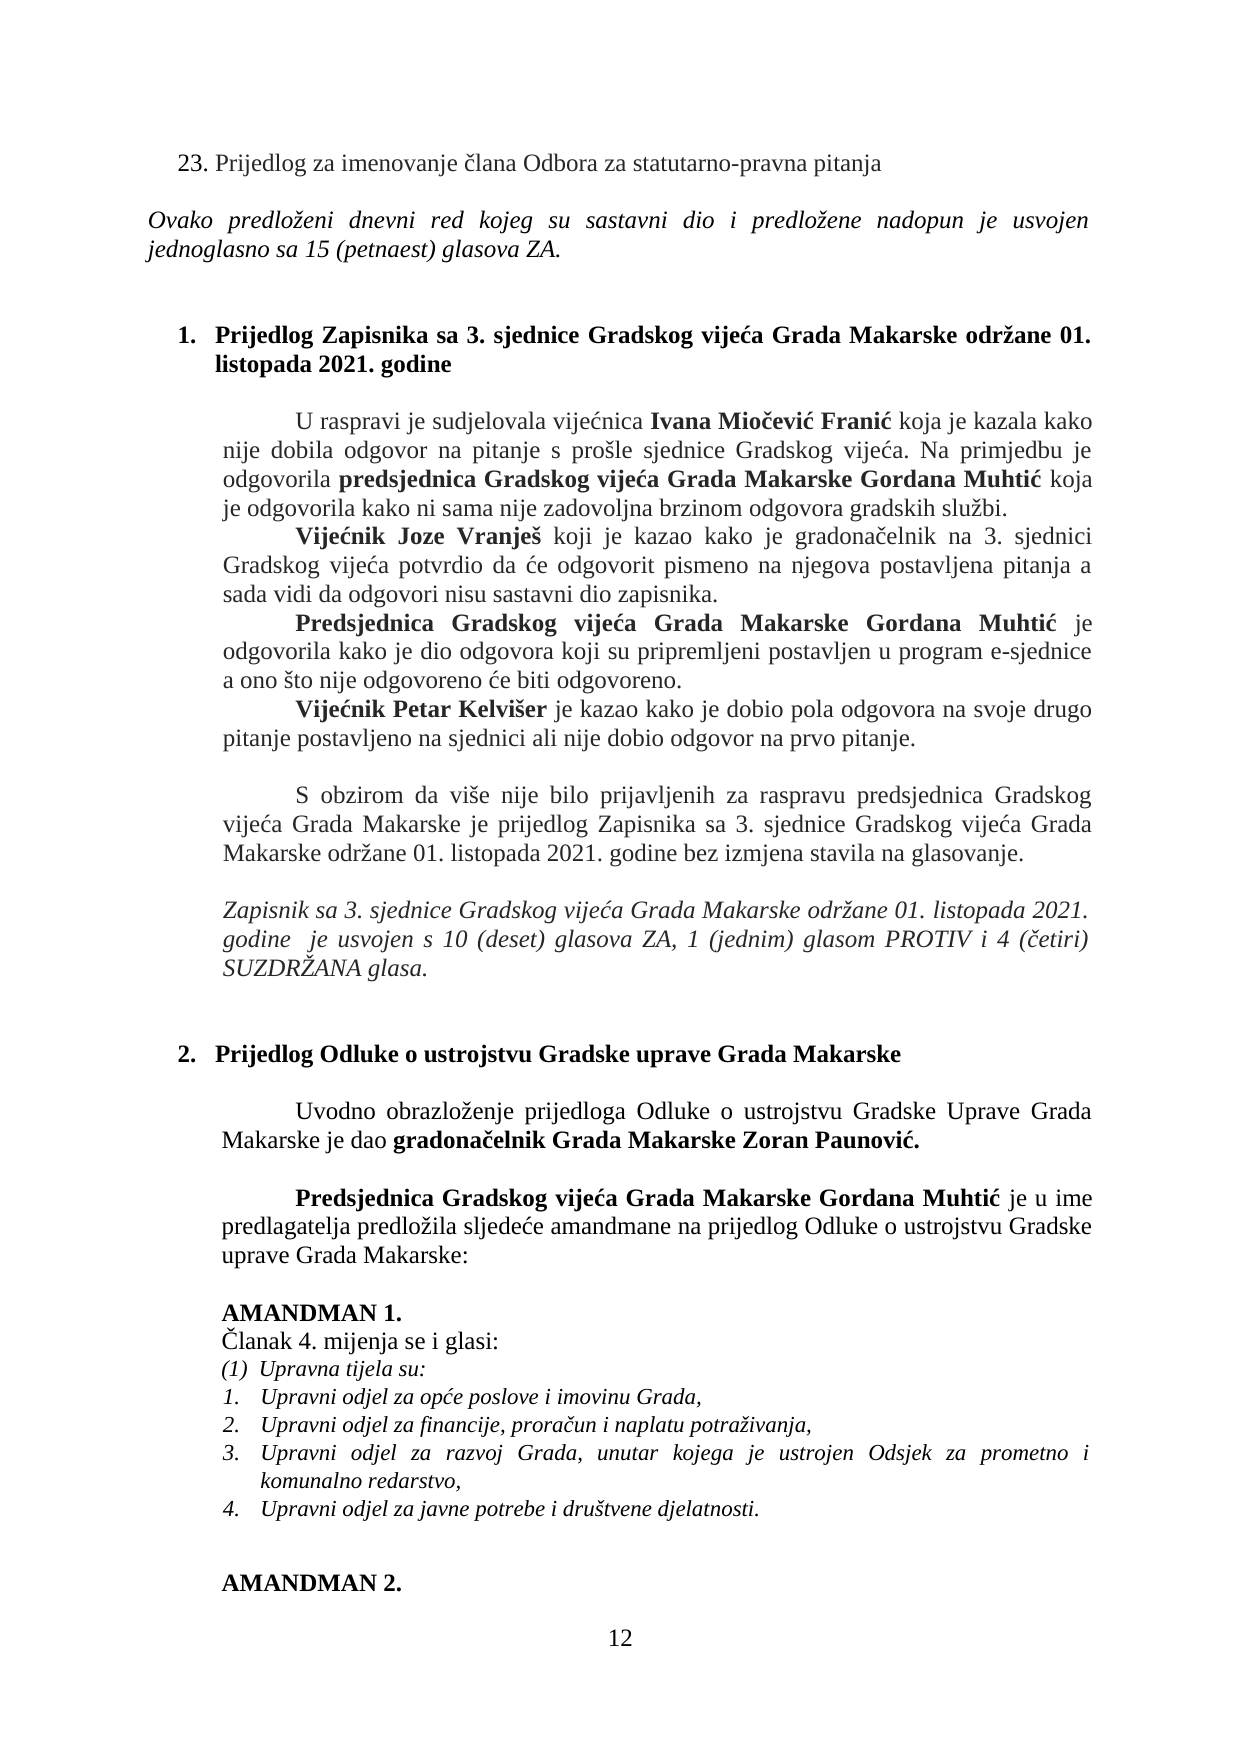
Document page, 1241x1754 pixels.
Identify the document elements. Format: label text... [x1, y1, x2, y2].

list Prijedlog Odluke o ustrojstvu Gradske uprave Grada Makarske [177, 1039, 1093, 1068]
list Upravni odjel za financije, proračun i naplatu potraživanja, [223, 1411, 1093, 1437]
text U raspravi je sudjelovala vijećnica Ivana Miočević Franić koja je kazala kako nije dobila odgovor na pitanje s prošle sjednice Gradskog vijeća. Na primjedbu je odgovorila predsjednica Gradskog vijeća Grada Makarske Gordana Muhtić koja je odgovorila kako ni sama nije zadovoljna brzinom odgovora gradskih službi. [223, 406, 1093, 521]
text Zapisnik sa 3. sjednice Gradskog vijeća Grada Makarske održane 01. listopada 2021. godine je usvojen s 10 (deset) glasova ZA, 1 (jednim) glasom PROTIV i 4 (četiri) SUZDRŽANA glasa. [223, 895, 1093, 981]
text Predsjednica Gradskog vijeća Grada Makarske Gordana Muhtić je odgovorila kako je dio odgovora koji su pripremljeni postavljen u program e-sjednice a ono što nije odgovoreno će biti odgovoreno. [223, 608, 1093, 694]
list Prijedlog Zapisnika sa 3. sjednice Gradskog vijeća Grada Makarske održane 01. listopada 2021. godine [177, 320, 1093, 378]
text Članak 4. mijenja se i glasi: [221, 1326, 1093, 1355]
list Upravna tijela su: [221, 1355, 1093, 1381]
list Upravni odjel za javne potrebe i društvene djelatnosti. [223, 1495, 1093, 1521]
text Ovako predloženi dnevni red kojeg su sastavni dio i predložene nadopun je usvojen jednoglasno sa 15 (petnaest) glasova ZA. [148, 205, 1093, 263]
text Uvodno obrazloženje prijedloga Odluke o ustrojstvu Gradske Uprave Grada Makarske je dao gradonačelnik Grada Makarske Zoran Paunović. [221, 1096, 1093, 1154]
text S obzirom da više nije bilo prijavljenih za raspravu predsjednica Gradskog vijeća Grada Makarske je prijedlog Zapisnika sa 3. sjednice Gradskog vijeća Grada Makarske održane 01. listopada 2021. godine bez izmjena stavila na glasovanje. [223, 780, 1093, 866]
text Vijećnik Petar Kelvišer je kazao kako je dobio pola odgovora na svoje drugo pitanje postavljeno na sjednici ali nije dobio odgovor na prvo pitanje. [223, 694, 1093, 751]
text Predsjednica Gradskog vijeća Grada Makarske Gordana Muhtić je u ime predlagatelja predložila sljedeće amandmane na prijedlog Odluke o ustrojstvu Gradske uprave Grada Makarske: [221, 1183, 1093, 1269]
list Prijedlog za imenovanje člana Odbora za statutarno-pravna pitanja [177, 148, 1093, 176]
text AMANDMAN 1. [148, 1298, 1093, 1326]
list Upravni odjel za opće poslove i imovinu Grada, [223, 1383, 1093, 1409]
text Vijećnik Joze Vranješ koji je kazao kako je gradonačelnik na 3. sjednici Gradskog vijeća potvrdio da će odgovorit pismeno na njegova postavljena pitanja a sada vidi da odgovori nisu sastavni dio zapisnika. [223, 521, 1093, 608]
text AMANDMAN 2. [148, 1568, 1093, 1597]
list Upravni odjel za razvoj Grada, unutar kojega je ustrojen Odsjek za prometno i komunalno redarstvo, [223, 1439, 1093, 1493]
